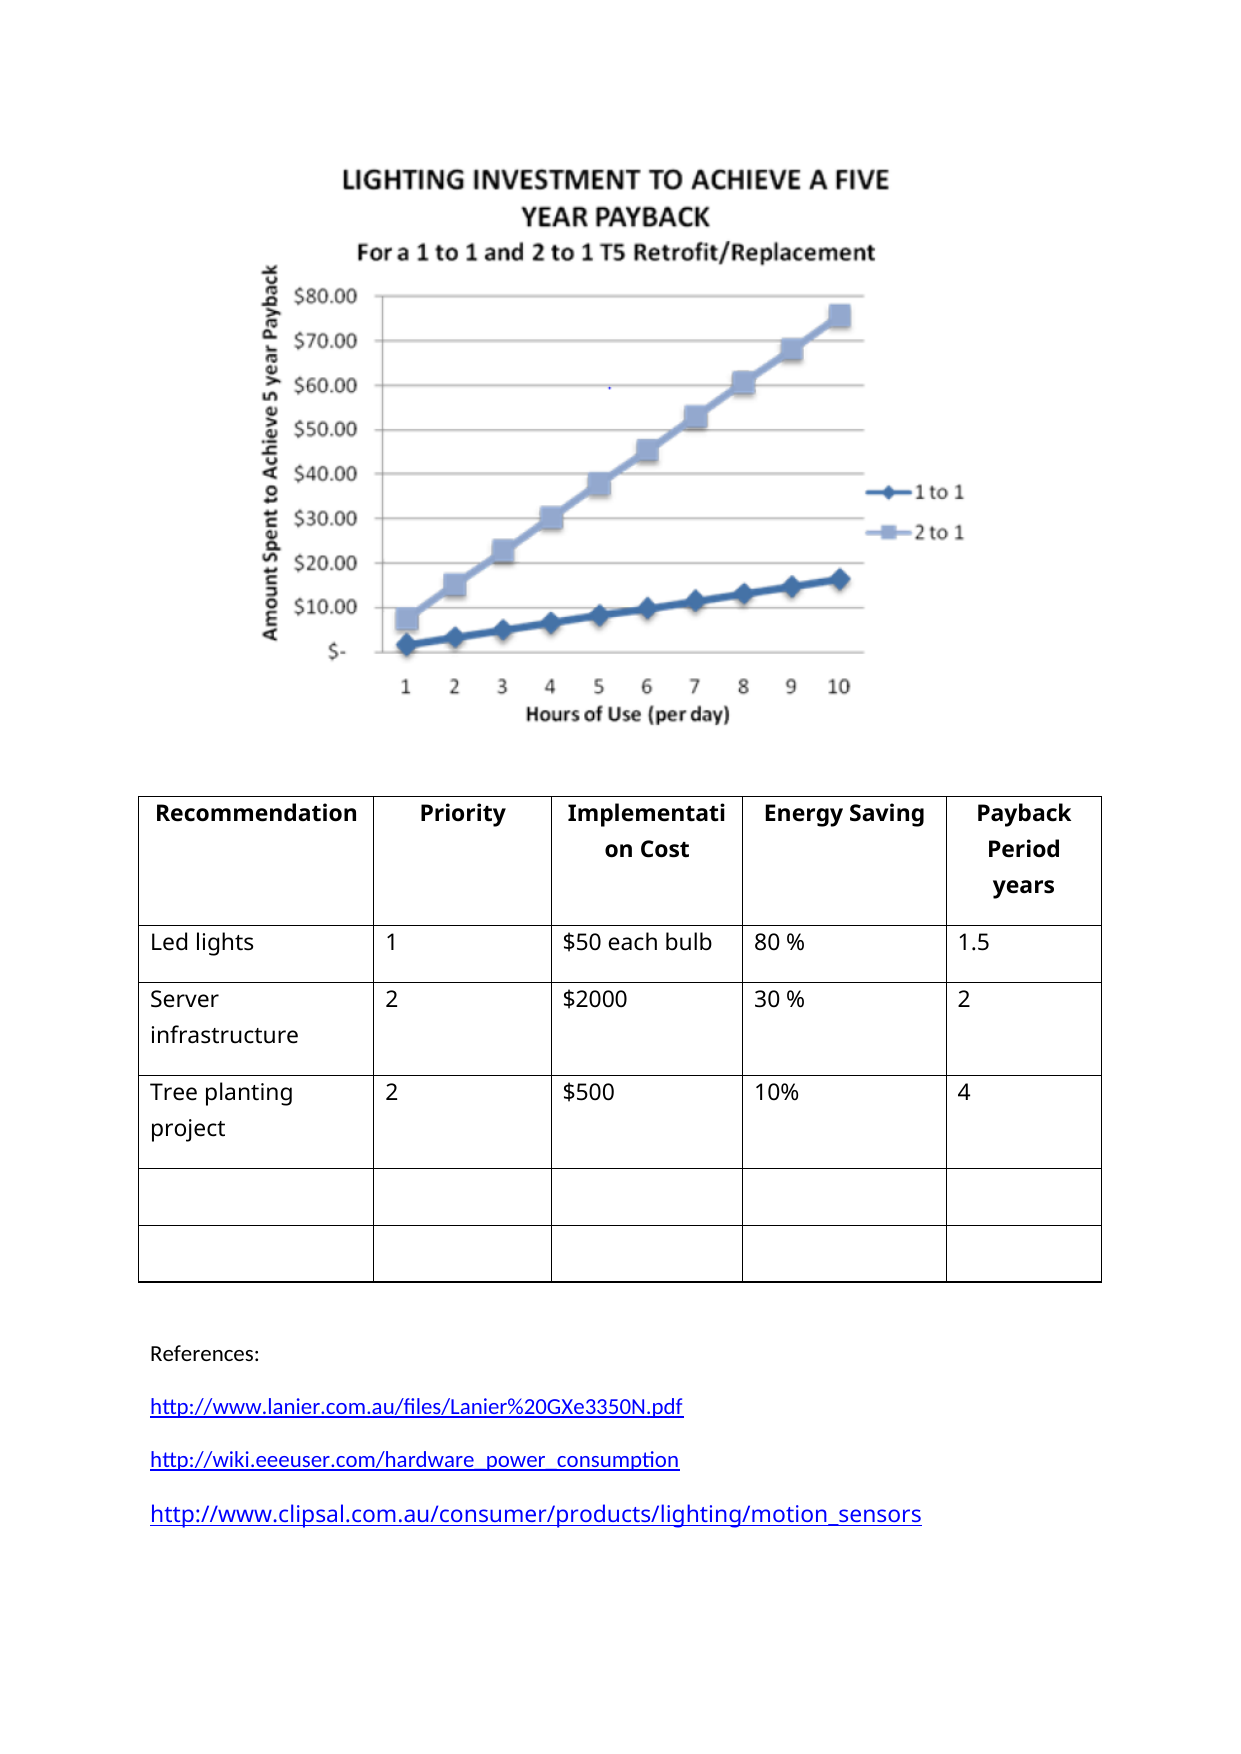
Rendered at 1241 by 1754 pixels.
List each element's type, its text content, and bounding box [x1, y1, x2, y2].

table_cell [139, 1169, 373, 1224]
table_cell [374, 1169, 551, 1224]
table_cell 2 [947, 983, 1101, 1074]
table_cell 10% [743, 1076, 946, 1167]
table_cell Server infrastructure [139, 983, 373, 1074]
table_cell [947, 1169, 1101, 1224]
table_header Priority [374, 797, 551, 925]
table_cell 1.5 [947, 926, 1101, 982]
table_header Payback Period years [947, 797, 1101, 925]
table_header Implementation Cost [552, 797, 742, 925]
table_cell [552, 1226, 742, 1281]
table_cell [743, 1226, 946, 1281]
table_cell [139, 1226, 373, 1281]
table_cell 30 % [743, 983, 946, 1074]
table_cell 2 [374, 1076, 551, 1167]
text http://wiki.eeeuser.com/hardware_power_consumption [150, 1445, 1090, 1473]
table_cell [947, 1226, 1101, 1281]
text http://www.lanier.com.au/files/Lanier%20GXe3350N.pdf [150, 1392, 1090, 1420]
table_cell Tree planting project [139, 1076, 373, 1167]
table_cell $50 each bulb [552, 926, 742, 982]
table_cell [374, 1226, 551, 1281]
table_header Recommendation [139, 797, 373, 925]
text References: [150, 1339, 1090, 1367]
text http://www.clipsal.com.au/consumer/products/lighting/motion_sensors [150, 1498, 1090, 1529]
table_cell 1 [374, 926, 551, 982]
picture [225, 150, 988, 735]
table_cell 80 % [743, 926, 946, 982]
table_cell [552, 1169, 742, 1224]
table_cell $500 [552, 1076, 742, 1167]
table_cell 4 [947, 1076, 1101, 1167]
table_cell 2 [374, 983, 551, 1074]
table_cell $2000 [552, 983, 742, 1074]
table_cell [743, 1169, 946, 1224]
table_cell Led lights [139, 926, 373, 982]
table_header Energy Saving [743, 797, 946, 925]
